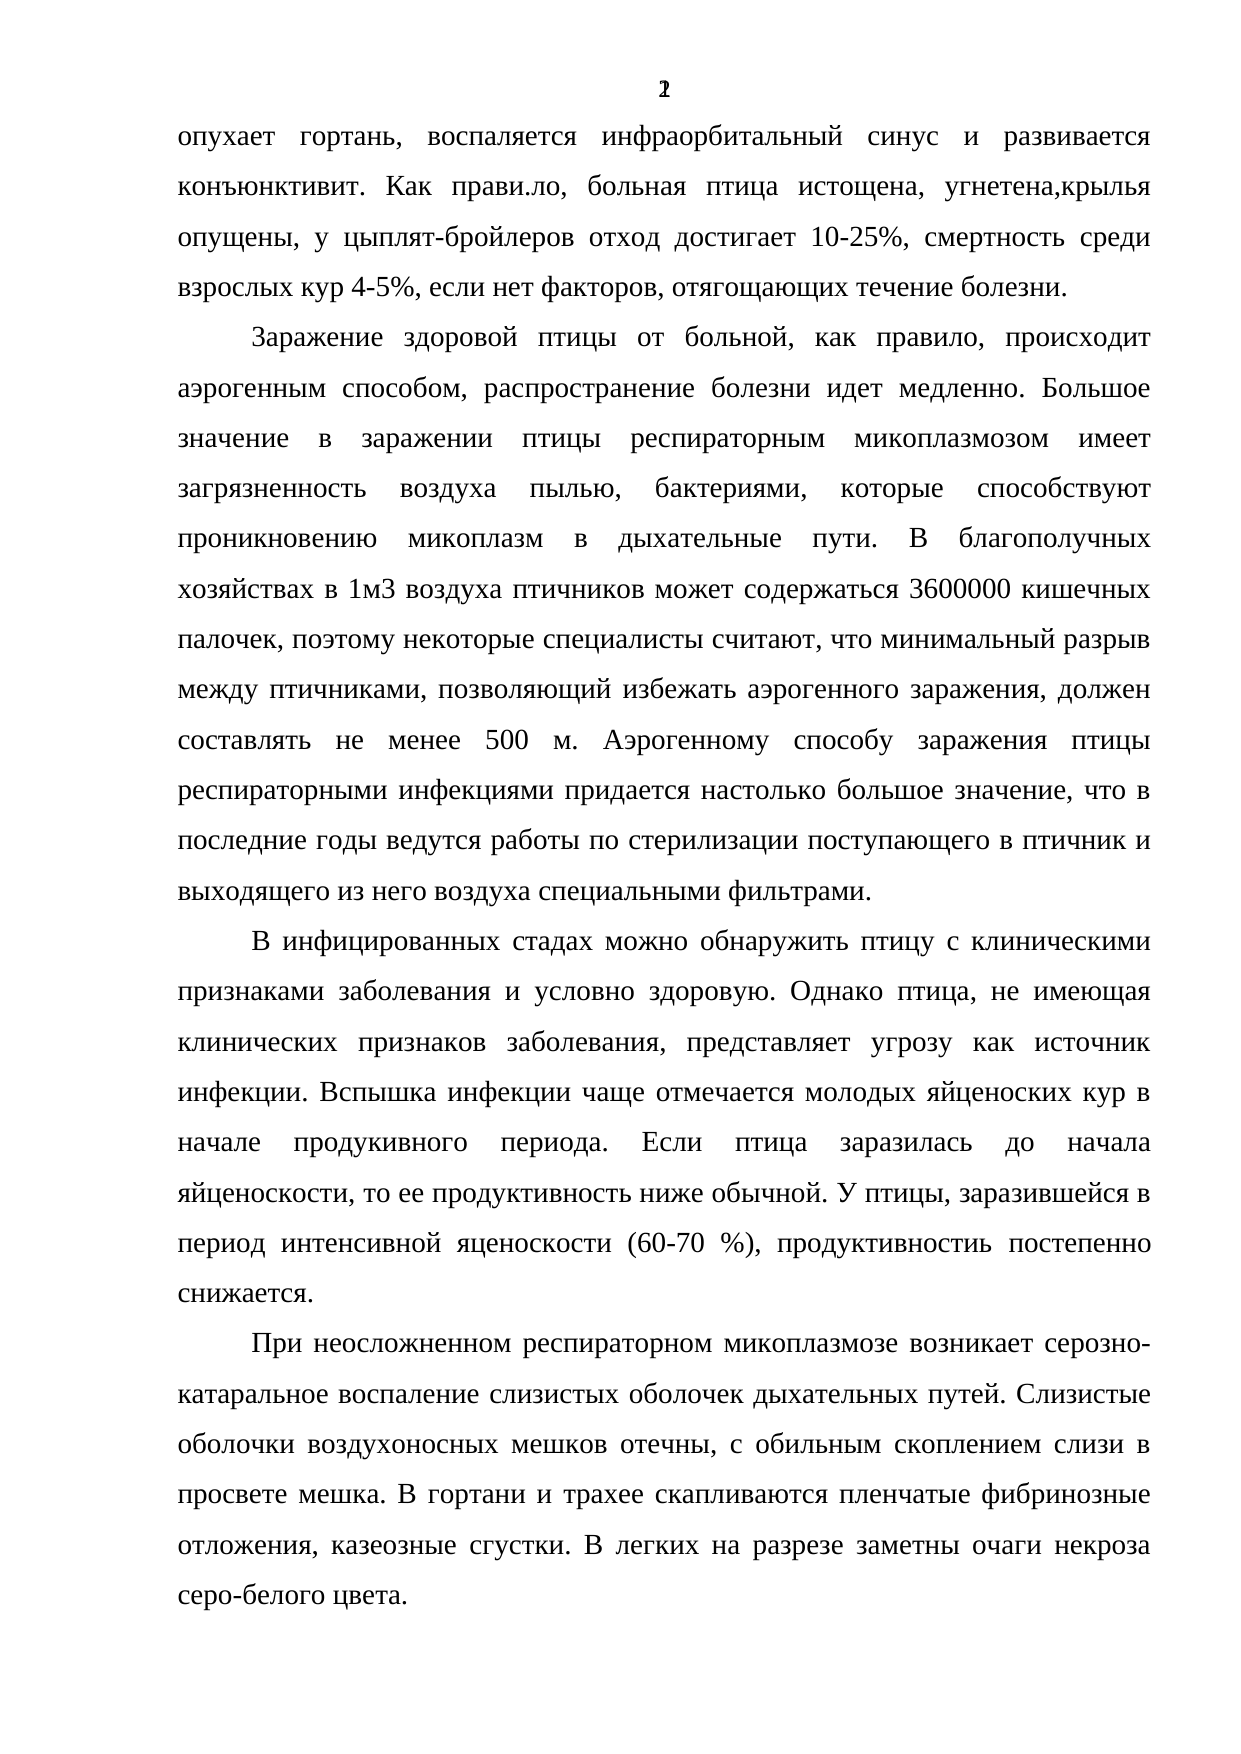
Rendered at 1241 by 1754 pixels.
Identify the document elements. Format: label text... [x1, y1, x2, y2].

text 3арaжение здоровой птицы от больной, кaк правило, происходит аэрогенным способом, распространение болезни идет медленно. Большое значение в заражении птицы респираторным микоплазмозом имеет загрязненность воздуха пылью, бaктериями, которые способствуют проникновению микоплазм в дыхательные пути. В благополучных хозяйствах в 1м3 воздуха птичников может содержаться 3600000 кишечных палочек, поэтому некоторые специалисты считают, что минимальный разрыв между птичниками, позволяющий избежать аэрогенного заражения, должен составлять не менее 500 м. Аэрогенному способу заражения птицы респираторными инфекциями придается настолько большое значение, что в последние годы ведутся работы по стерилизации поступающего в птичник и выходящего из него воздуха специальными фильтрами. [177, 319, 1152, 906]
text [177, 118, 1152, 303]
text В инфицированных стадах можно обнаружить птицу с клиническими признаками заболевания и условно здоровую. Однако птица, не имеющая клинических признаков заболевания, представляет угрозу как источник инфекции. Вспышка инфекции чаще отмечается молодых яйценоских кур в начале продукивногo периода. Если птица заразилась до начала яйценоскости, то ее продуктивность ниже обычной. У птицы, заразившейся в период интенсивной яценоскости (60-70 %), продуктивностиь постепенно снижается. [177, 923, 1152, 1309]
text При неосложненном респираторном микоплазмозе возникает серозно-катаральное воспаление слизистых оболочек дыхательных путей. Слизистые оболочки воздухонoсных мешков отечны, с обильным скоплением слизи в просвете мешка. В гортани и трахее скапливаются пленчатые фибринозные отложения, казеозные сгустки. В легких на разрезе заметны очаги некроза серо-белого цвета. [177, 1326, 1152, 1611]
